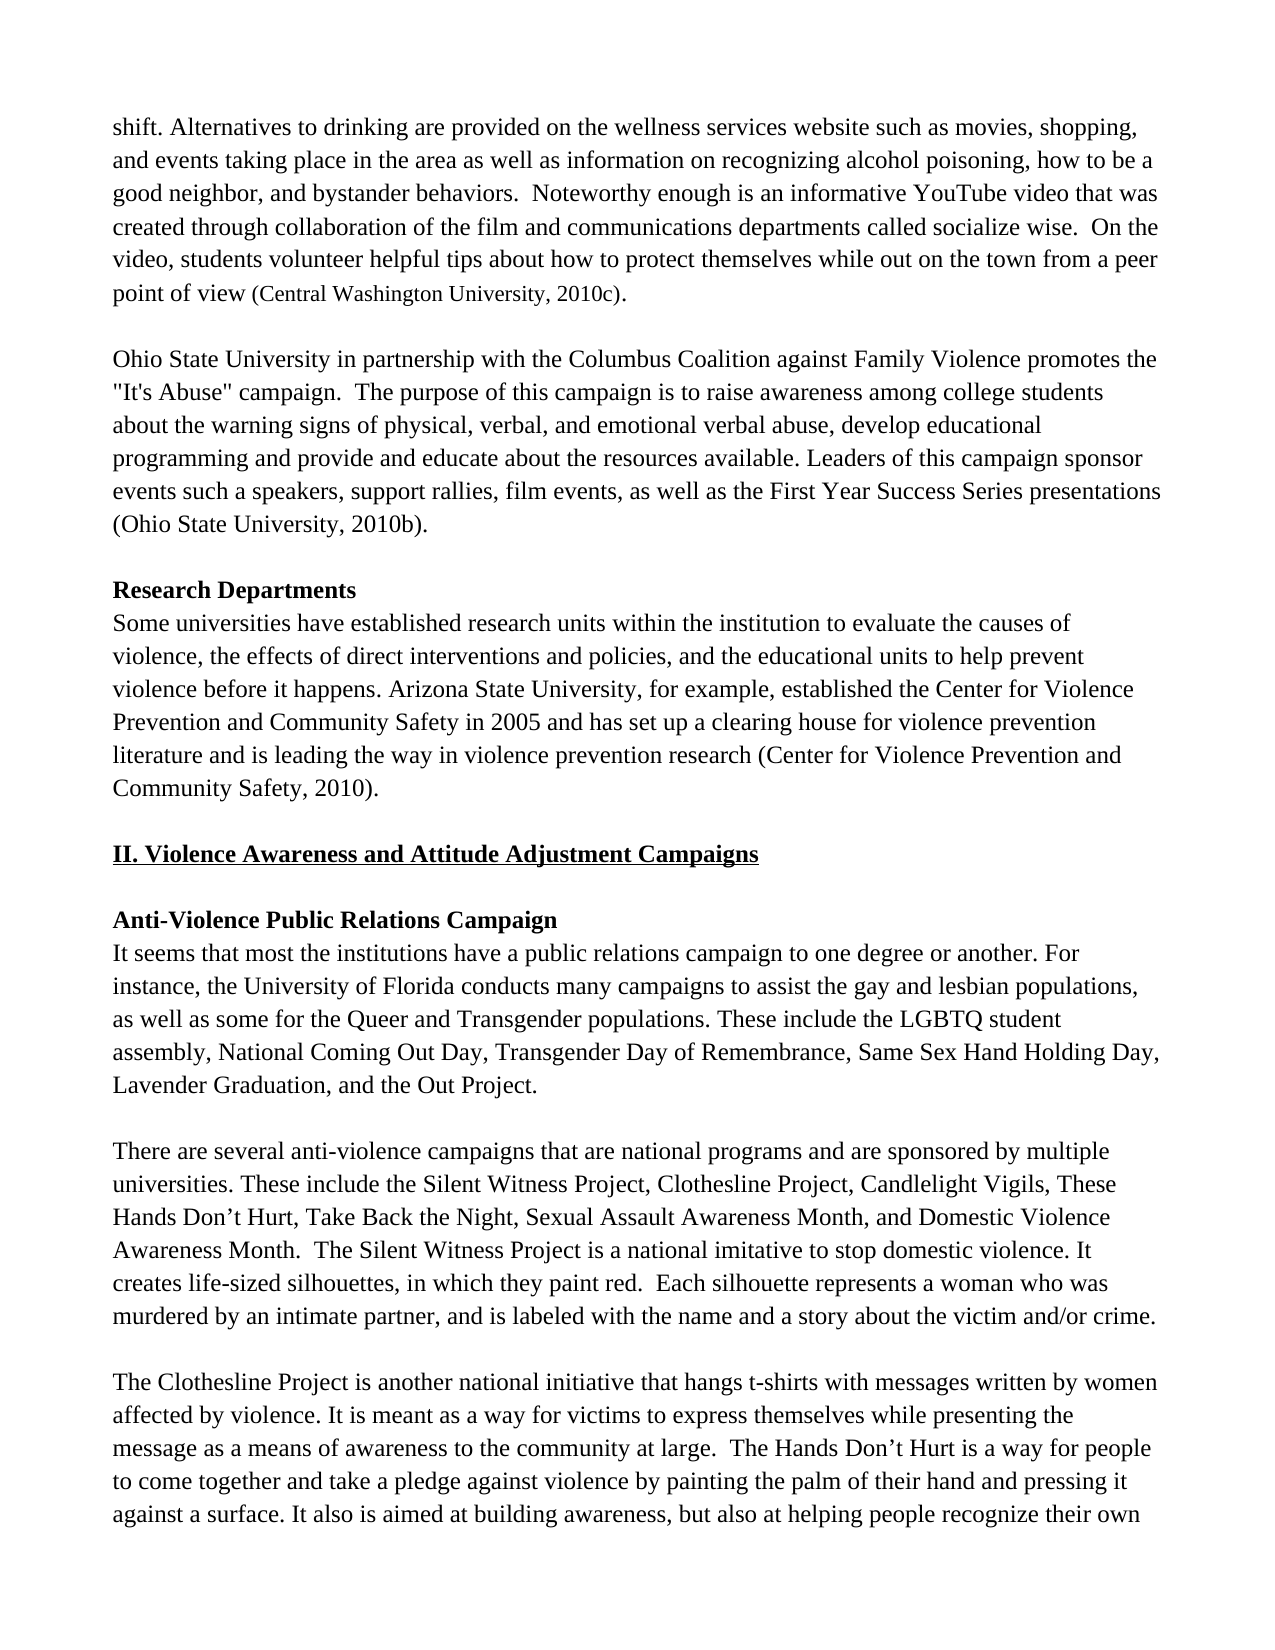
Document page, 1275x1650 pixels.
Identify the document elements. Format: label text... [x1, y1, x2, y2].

text Ohio State University in partnership with the Columbus Coalition against Family Violence promotes the "It's Abuse" campaign. The purpose of this campaign is to raise awareness among college students about the warning signs of physical, verbal, and emotional verbal abuse, develop educational programming and provide and educate about the resources available. Leaders of this campaign sponsor events such a speakers, support rallies, film events, as well as the First Year Success Series presentations (Ohio State University, 2010b). [112, 344, 1162, 537]
text II. Violence Awareness and Attitude Adjustment Campaigns [112, 806, 1162, 868]
text Anti-Violence Public Relations Campaign [112, 905, 1162, 934]
text There are several anti-violence campaigns that are national programs and are sponsored by multiple universities. These include the Silent Witness Project, Clothesline Project, Candlelight Vigils, These Hands Don’t Hurt, Take Back the Night, Sexual Assault Awareness Month, and Domestic Violence Awareness Month. The Silent Witness Project is a national imitative to stop domestic violence. It creates life-sized silhouettes, in which they paint red. Each silhouette represents a woman who was murdered by an intimate partner, and is labeled with the name and a story about the victim and/or crime. [112, 1136, 1162, 1330]
text It seems that most the institutions have a public relations campaign to one degree or another. For instance, the University of Florida conducts many campaigns to assist the gay and lesbian populations, as well as some for the Queer and Transgender populations. These include the LGBTQ student assembly, National Coming Out Day, Transgender Day of Remembrance, Same Sex Hand Holding Day, Lavender Graduation, and the Out Project. [112, 938, 1162, 1099]
text Some universities have established research units within the institution to evaluate the causes of violence, the effects of direct interventions and policies, and the educational units to help prevent violence before it happens. Arizona State University, for example, established the Center for Violence Prevention and Community Safety in 2005 and has set up a clearing house for violence prevention literature and is leading the way in violence prevention research (Center for Violence Prevention and Community Safety, 2010). [112, 608, 1162, 802]
text Research Departments [112, 542, 1162, 603]
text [112, 112, 1162, 306]
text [112, 1367, 1162, 1528]
